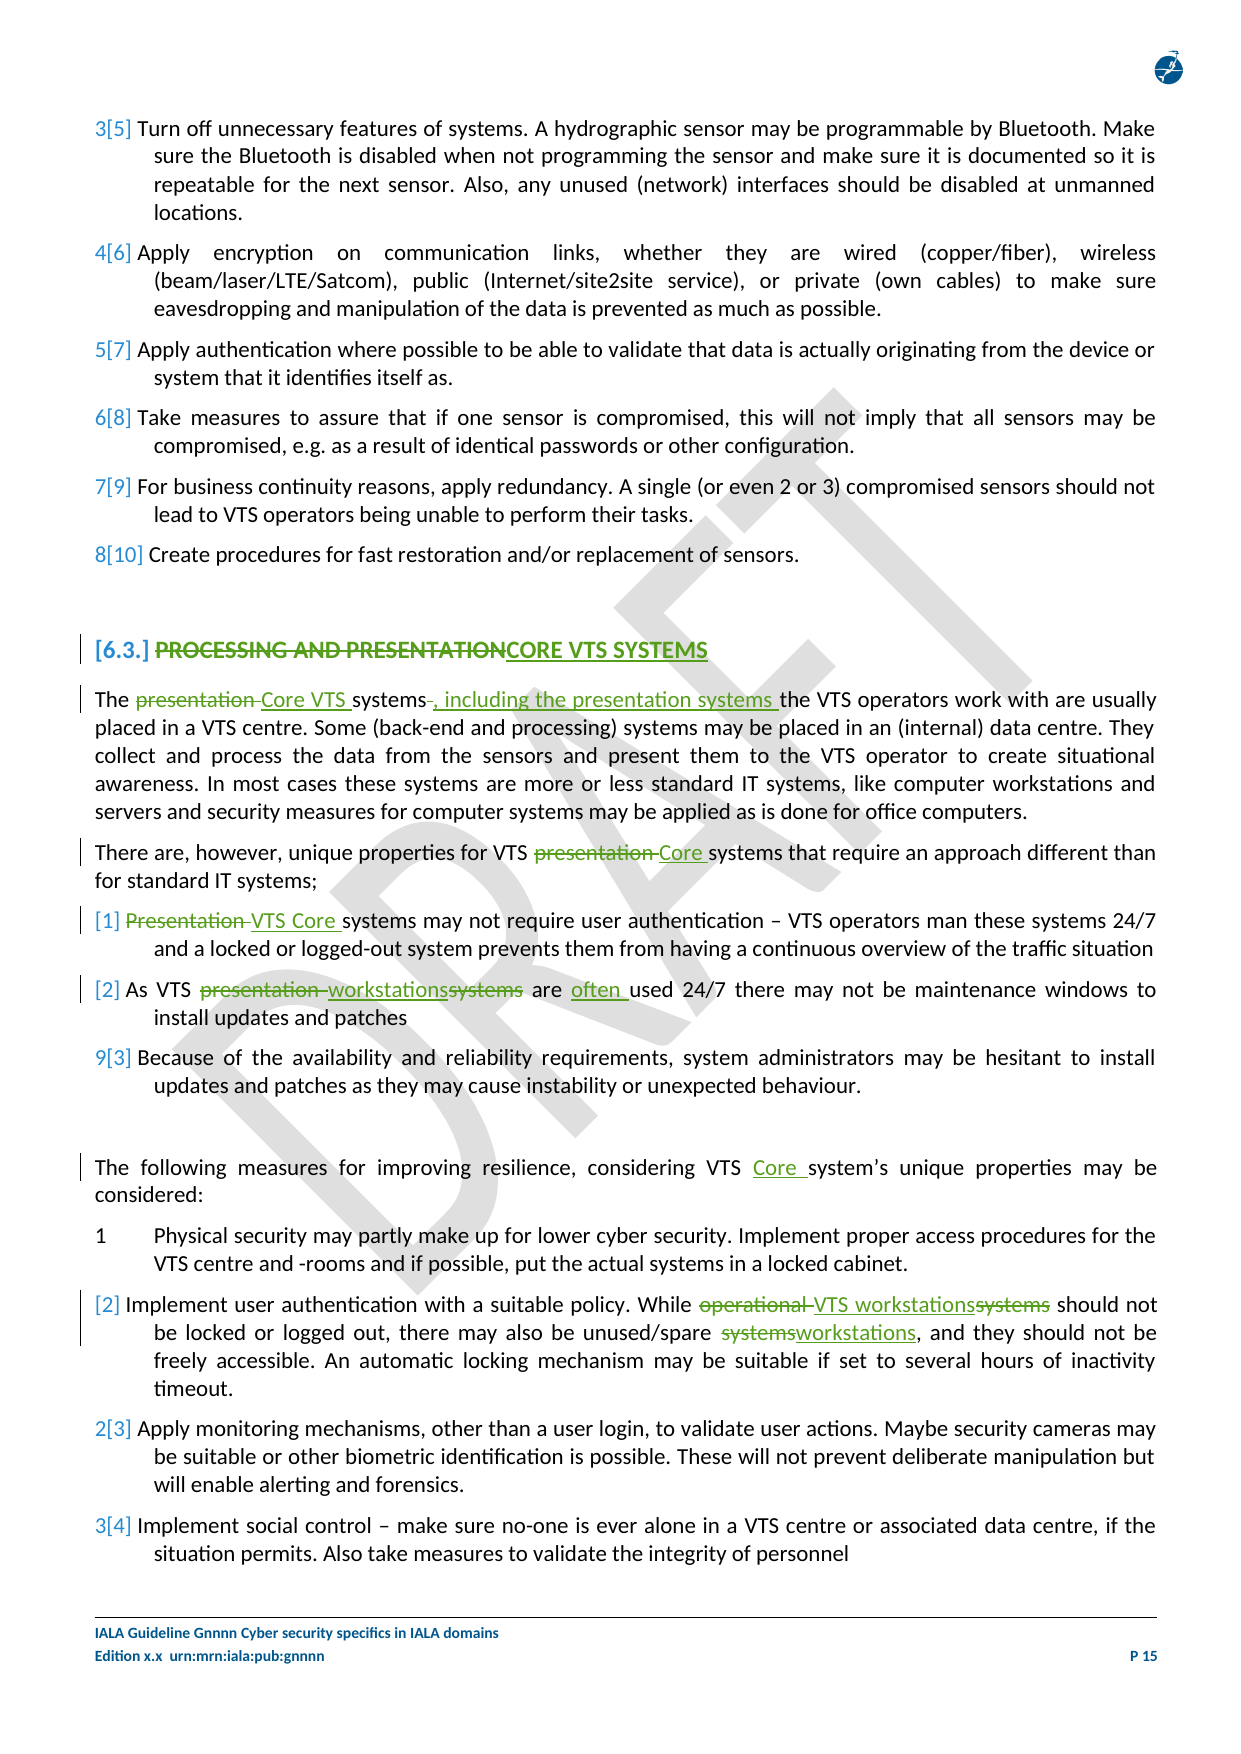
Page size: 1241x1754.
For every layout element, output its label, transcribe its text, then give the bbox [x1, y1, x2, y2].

list As VTS are used 24/7 there may not be maintenance windows to install updates and patches [94, 975, 1157, 1031]
list Implement user authentication with a suitable policy. While should not be locked or logged out, there may also be unused/spare , and they should not be freely accessible. An automatic locking mechanism may be suitable if set to several hours of inactivity timeout. [94, 1290, 1157, 1402]
list Turn off unnecessary features of systems. A hydrographic sensor may be programmable by Bluetooth. Make sure the Bluetooth is disabled when not programming the sensor and make sure it is documented so it is repeatable for the next sensor. Also, any unused (network) interfaces should be disabled at unmanned locations. [94, 114, 1157, 226]
list Take measures to assure that if one sensor is compromised, this will not imply that all sensors may be compromised, e.g. as a result of identical passwords or other configuration. [94, 403, 1157, 459]
list Physical security may partly make up for lower cyber security. Implement proper access procedures for the VTS centre and -rooms and if possible, put the actual systems in a locked cabinet. [94, 1221, 1157, 1277]
list Implement social control – make sure no-one is ever alone in a VTS centre or associated data centre, if the situation permits. Also take measures to validate the integrity of personnel [94, 1511, 1157, 1567]
text The systemsthe VTS operators work with are usually placed in a VTS centre. Some (back-end and processing) systems may be placed in an (internal) data centre. They collect and process the data from the sensors and present them to the VTS operator to create situational awareness. In most cases these systems are more or less standard IT systems, like computer workstations and servers and security measures for computer systems may be applied as is done for office computers. [94, 685, 1157, 825]
list Apply monitoring mechanisms, other than a user login, to validate user actions. Maybe security cameras may be suitable or other biometric identification is possible. These will not prevent deliberate manipulation but will enable alerting and forensics. [94, 1414, 1157, 1498]
list Create procedures for fast restoration and/or replacement of sensors. [94, 540, 1157, 568]
list systems may not require user authentication – VTS operators man these systems 24/7 and a locked or logged-out system prevents them from having a continuous overview of the traffic situation [94, 906, 1157, 962]
list Because of the availability and reliability requirements, system administrators may be hesitant to install updates and patches as they may cause instability or unexpected behaviour. [94, 1043, 1157, 1099]
text There are, however, unique properties for VTS systems that require an approach different than for standard IT systems; [94, 838, 1157, 894]
picture [1123, 0, 1241, 119]
list Apply authentication where possible to be able to validate that data is actually originating from the device or system that it identifies itself as. [94, 335, 1157, 391]
list For business continuity reasons, apply redundancy. A single (or even 2 or 3) compromised sensors should not lead to VTS operators being unable to perform their tasks. [94, 472, 1157, 528]
list Apply encryption on communication links, whether they are wired (copper/fiber), wireless (beam/laser/LTE/Satcom), public (Internet/site2site service), or private (own cables) to make sure eavesdropping and manipulation of the data is prevented as much as possible. [94, 238, 1157, 322]
text The following measures for improving resilience, considering VTS system’s unique properties may be considered: [94, 1153, 1157, 1209]
